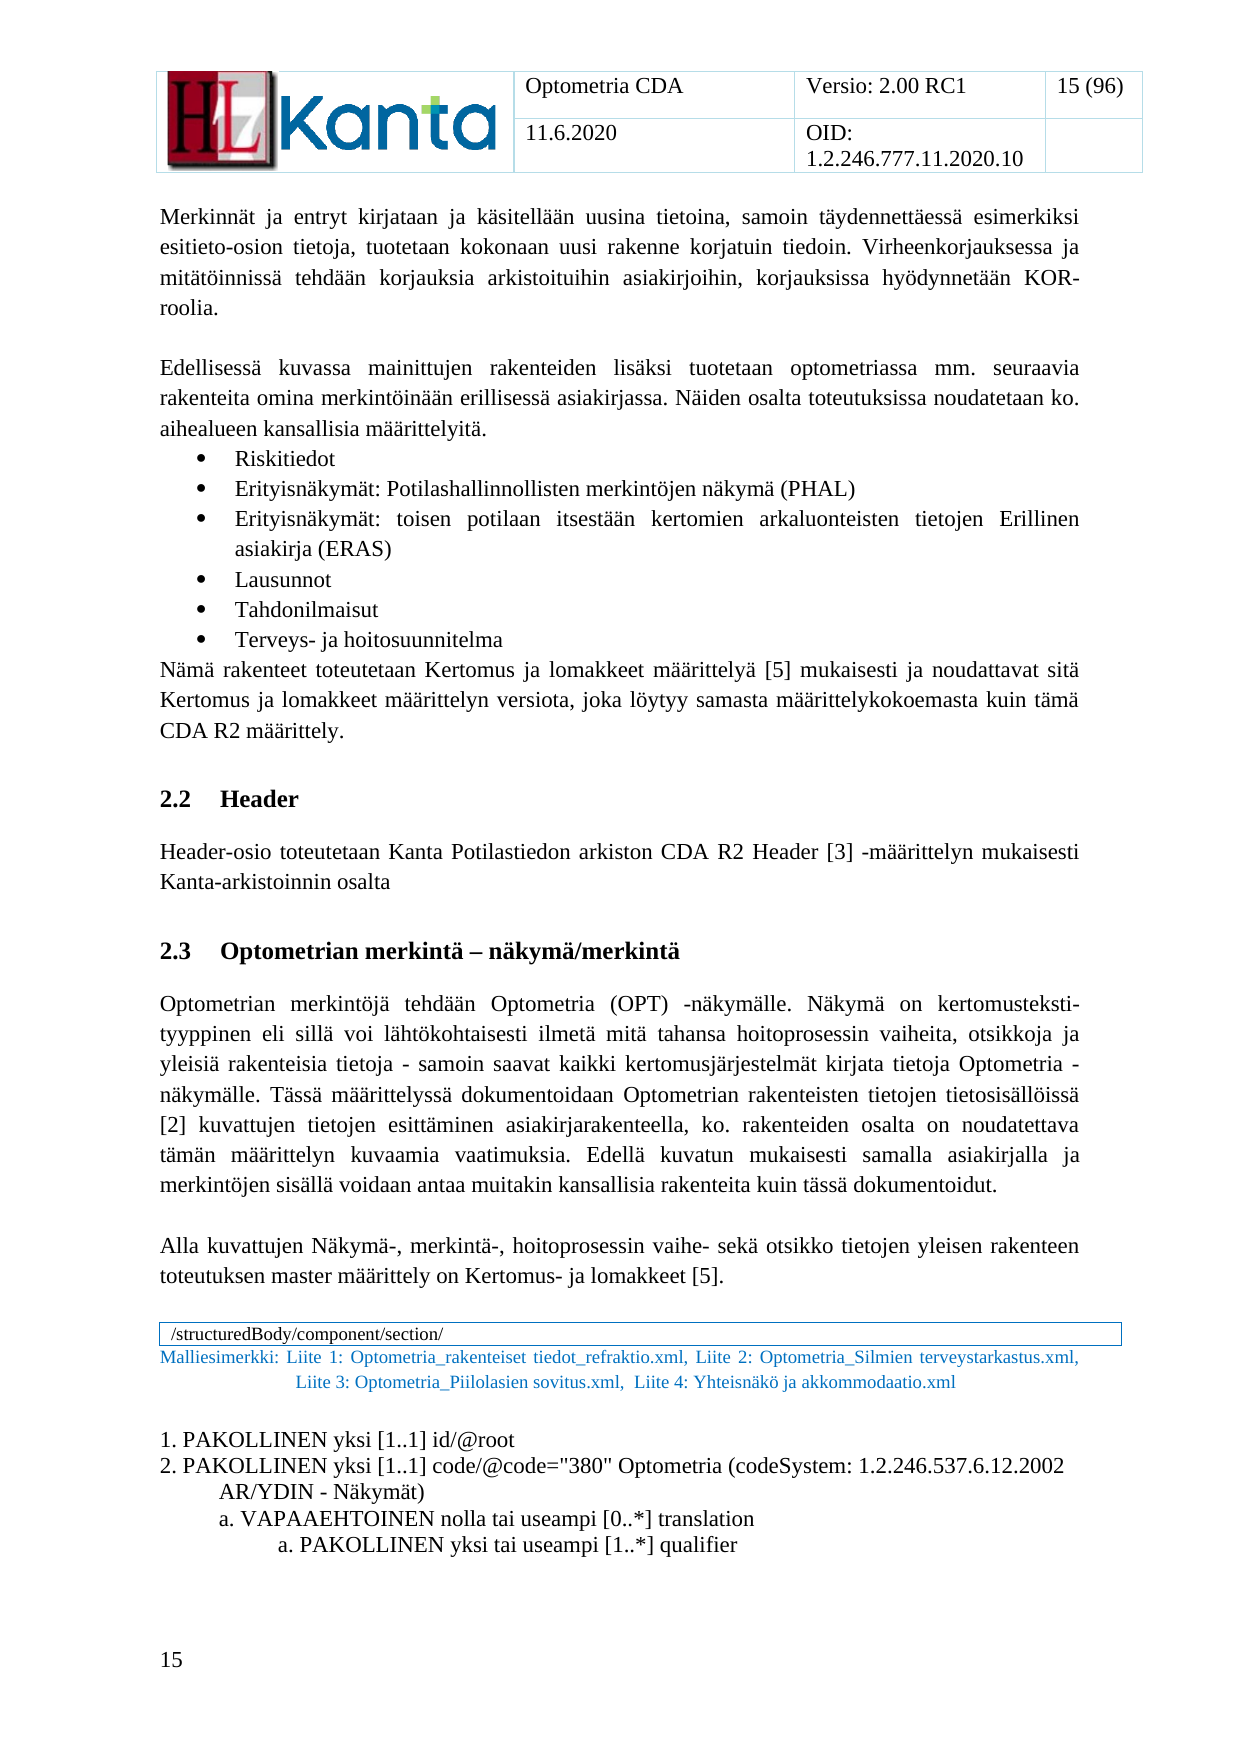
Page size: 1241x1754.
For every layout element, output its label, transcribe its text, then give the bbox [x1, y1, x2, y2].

text Optometrian merkintöjä tehdään Optometria (OPT) -näkymälle. Näkymä on kertomusteksti- tyyppinen eli sillä voi lähtökohtaisesti ilmetä mitä tahansa hoitoprosessin vaiheita, otsikkoja ja yleisiä rakenteisia tietoja - samoin saavat kaikki kertomusjärjestelmät kirjata tietoja Optometria -näkymälle. Tässä määrittelyssä dokumentoidaan Optometrian rakenteisten tietojen tietosisällöissä [2] kuvattujen tietojen esittäminen asiakirjarakenteella, ko. rakenteiden osalta on noudatettava tämän määrittelyn kuvaamia vaatimuksia. Edellä kuvatun mukaisesti samalla asiakirjalla ja merkintöjen sisällä voidaan antaa muitakin kansallisia rakenteita kuin tässä dokumentoidut. [159, 990, 1081, 1198]
text a. PAKOLLINEN yksi tai useampi [1..*] qualifier [278, 1531, 1081, 1557]
table_header /structuredBody/component/section/ [160, 1323, 1121, 1345]
text Nämä rakenteet toteutetaan Kertomus ja lomakkeet määrittelyä [5] mukaisesti ja noudattavat sitä Kertomus ja lomakkeet määrittelyn versiota, joka löytyy samasta määrittelykokoemasta kuin tämä CDA R2 määrittely. [159, 656, 1081, 743]
text Merkinnät ja entryt kirjataan ja käsitellään uusina tietoina, samoin täydennettäessä esimerkiksi esitieto-osion tietoja, tuotetaan kokonaan uusi rakenne korjatuin tiedoin. Virheenkorjauksessa ja mitätöinnissä tehdään korjauksia arkistoituihin asiakirjoihin, korjauksissa hyödynnetään KOR-roolia. [159, 203, 1081, 320]
list Terveys- ja hoitosuunnitelma [197, 626, 1081, 652]
picture [167, 71, 279, 171]
text 1. PAKOLLINEN yksi [1..1] id/@root [159, 1426, 1081, 1452]
list Riskitiedot [197, 445, 1081, 471]
subtitle Optometrian merkintä – näkymä/merkintä [159, 936, 1081, 965]
text Malliesimerkki: Liite 1: Optometria_rakenteiset tiedot_refraktio.xml, Liite 2: Optometria_Silmien terveystarkastus.xml, Liite 3: Optometria_Piilolasien sovitus.xml, Liite 4: Yhteisnäkö ja akkommodaatio.xml [159, 1346, 1081, 1392]
text Header-osio toteutetaan Kanta Potilastiedon arkiston CDA R2 Header [3] -määrittelyn mukaisesti Kanta-arkistoinnin osalta [159, 838, 1081, 895]
text a. VAPAAEHTOINEN nolla tai useampi [0..*] translation [218, 1505, 1081, 1531]
list Tahdonilmaisut [197, 596, 1081, 622]
picture [281, 96, 496, 150]
list Erityisnäkymät: Potilashallinnollisten merkintöjen näkymä (PHAL) [197, 475, 1081, 501]
text Alla kuvattujen Näkymä-, merkintä-, hoitoprosessin vaihe- sekä otsikko tietojen yleisen rakenteen toteutuksen master määrittely on Kertomus- ja lomakkeet [5]. [159, 1232, 1081, 1288]
list Lausunnot [197, 566, 1081, 592]
text Edellisessä kuvassa mainittujen rakenteiden lisäksi tuotetaan optometriassa mm. seuraavia rakenteita omina merkintöinään erillisessä asiakirjassa. Näiden osalta toteutuksissa noudatetaan ko. aihealueen kansallisia määrittelyitä. [159, 354, 1081, 441]
list Erityisnäkymät: toisen potilaan itsestään kertomien arkaluonteisten tietojen Erillinen asiakirja (ERAS) [197, 505, 1081, 562]
subtitle Header [159, 784, 1081, 813]
text 2. PAKOLLINEN yksi [1..1] code/@code="380" Optometria (codeSystem: 1.2.246.537.6.12.2002 AR/YDIN - Näkymät) [159, 1452, 1081, 1505]
